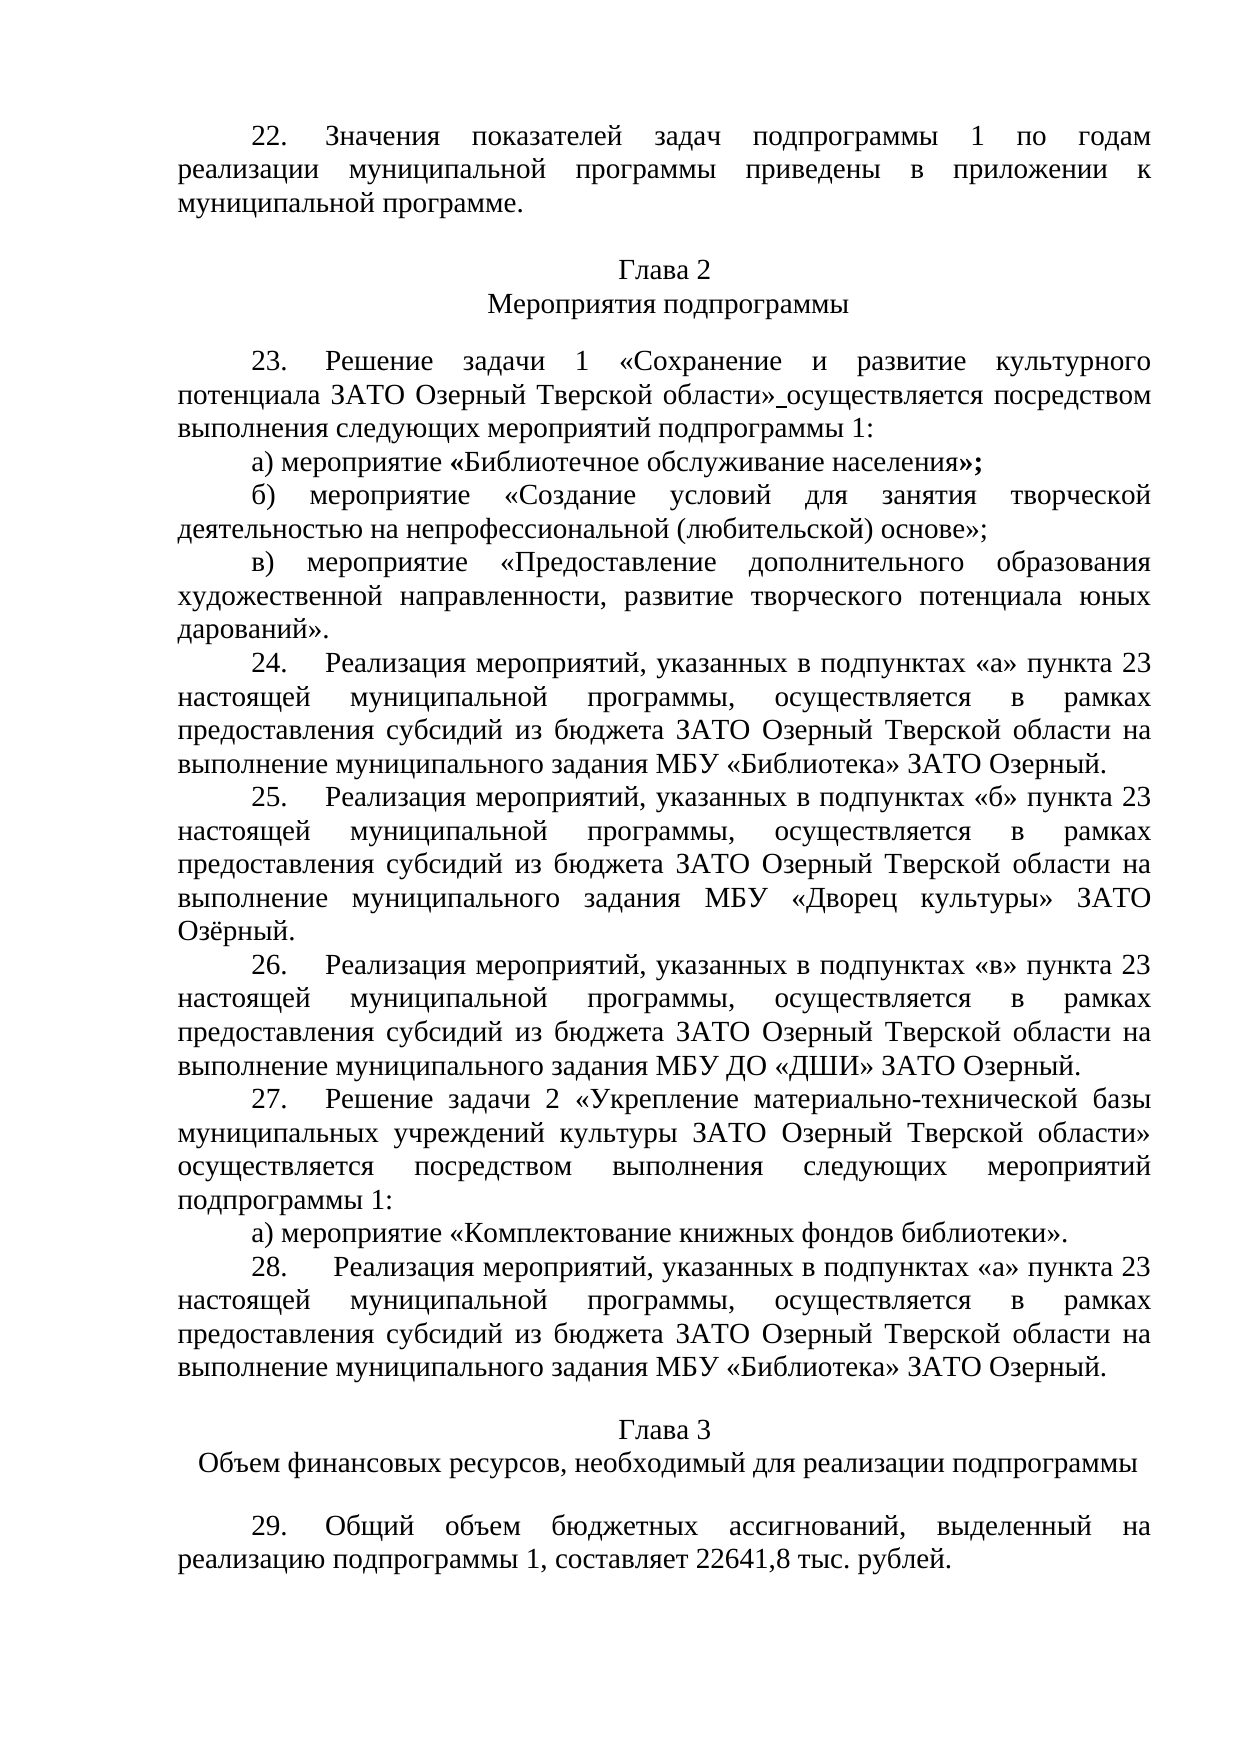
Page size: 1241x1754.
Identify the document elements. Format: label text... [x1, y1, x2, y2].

text 23. Решение задачи 1 «Сохранение и развитие культурного потенциала ЗАТО Озерный Тверской области» осуществляется посредством выполнения следующих мероприятий подпрограммы 1: [177, 343, 1152, 444]
text 28. Реализация мероприятий, указанных в подпунктах «а» пункта 23 настоящей муниципальной программы, осуществляется в рамках предоставления субсидий из бюджета ЗАТО Озерный Тверской области на выполнение муниципального задания МБУ «Библиотека» ЗАТО Озерный. [177, 1249, 1152, 1383]
text 24. Реализация мероприятий, указанных в подпунктах «а» пункта 23 настоящей муниципальной программы, осуществляется в рамках предоставления субсидий из бюджета ЗАТО Озерный Тверской области на выполнение муниципального задания МБУ «Библиотека» ЗАТО Озерный. [177, 645, 1152, 779]
text а) мероприятие «Комплектование книжных фондов библиотеки». [177, 1215, 1152, 1249]
text Глава 3 [177, 1412, 1152, 1445]
text Объем финансовых ресурсов, необходимый для реализации подпрограммы [177, 1445, 1152, 1479]
text Глава 2 [177, 252, 1152, 286]
text 25. Реализация мероприятий, указанных в подпунктах «б» пункта 23 настоящей муниципальной программы, осуществляется в рамках предоставления субсидий из бюджета ЗАТО Озерный Тверской области на выполнение муниципального задания МБУ «Дворец культуры» ЗАТО Озёрный. [177, 779, 1152, 947]
text 27. Решение задачи 2 «Укрепление материально-технической базы муниципальных учреждений культуры ЗАТО Озерный Тверской области» осуществляется посредством выполнения следующих мероприятий подпрограммы 1: [177, 1081, 1152, 1215]
text в) мероприятие «Предоставление дополнительного образования художественной направленности, развитие творческого потенциала юных дарований». [177, 544, 1152, 645]
text 29. Общий объем бюджетных ассигнований, выделенный на реализацию подпрограммы 1, составляет 22641,8 тыс. рублей. [177, 1508, 1152, 1575]
text а) мероприятие «Библиотечное обслуживание населения»; [177, 444, 1152, 477]
text Мероприятия подпрограммы [177, 286, 1152, 319]
text б) мероприятие «Создание условий для занятия творческой деятельностью на непрофессиональной (любительской) основе»; [177, 477, 1152, 544]
text 22. Значения показателей задач подпрограммы 1 по годам реализации муниципальной программы приведены в приложении к муниципальной программе. [177, 118, 1152, 219]
text 26. Реализация мероприятий, указанных в подпунктах «в» пункта 23 настоящей муниципальной программы, осуществляется в рамках предоставления субсидий из бюджета ЗАТО Озерный Тверской области на выполнение муниципального задания МБУ ДО «ДШИ» ЗАТО Озерный. [177, 947, 1152, 1081]
